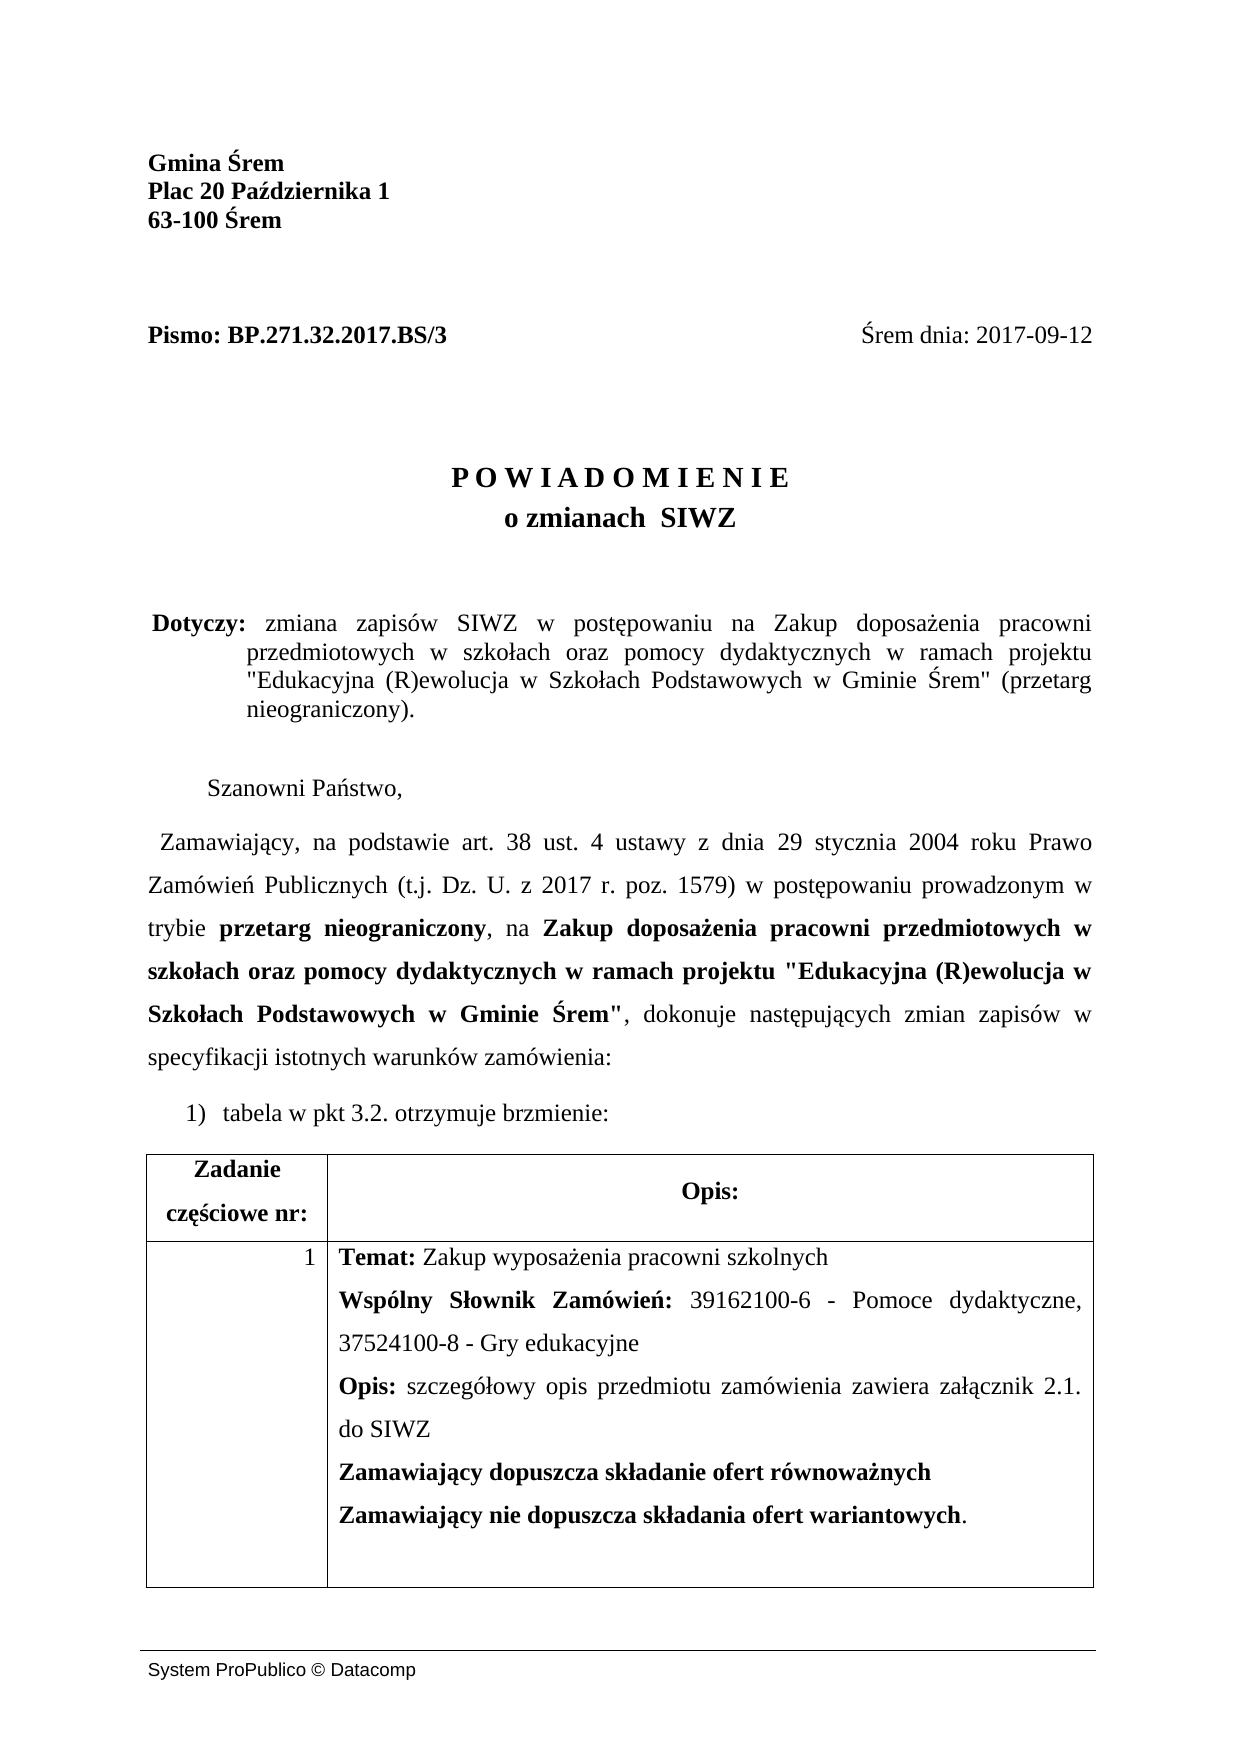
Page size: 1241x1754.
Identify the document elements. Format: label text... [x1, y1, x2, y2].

text Plac 20 Października 1 [148, 176, 1092, 205]
subtitle P O W I A D O M I E N I E [148, 460, 1092, 494]
text Szanowni Państwo, [207, 773, 1092, 802]
table_cell Temat: Zakup wyposażenia pracowni szkolnych Wspólny Słownik Zamówień: 39162100-6 - Pomoce dydaktyczne, 37524100-8 - Gry edukacyjne Opis: szczegółowy opis przedmiotu zamówienia zawiera załącznik 2.1. do SIWZ Zamawiający dopuszcza składanie ofert równoważnych Zamawiający nie dopuszcza składania ofert wariantowych. [328, 1242, 1093, 1587]
table_cell 1 [147, 1242, 327, 1587]
table_header Opis: [328, 1155, 1093, 1241]
text Gmina Śrem [148, 148, 1092, 176]
list tabela w pkt 3.2. otrzymuje brzmienie: [185, 1098, 1092, 1127]
text Pismo: BP.271.32.2017.BS/3 Śrem dnia: 2017-09-12 [148, 320, 1092, 349]
text Zamawiający, na podstawie art. 38 ust. 4 ustawy z dnia 29 stycznia 2004 roku Prawo Zamówień Publicznych (t.j. Dz. U. z 2017 r. poz. 1579) w postępowaniu prowadzonym w trybie przetarg nieograniczony, na Zakup doposażenia pracowni przedmiotowych w szkołach oraz pomocy dydaktycznych w ramach projektu "Edukacyjna (R)ewolucja w Szkołach Podstawowych w Gminie Śrem", dokonuje następujących zmian zapisów w specyfikacji istotnych warunków zamówienia: [148, 827, 1092, 1071]
text 63-100 Śrem [148, 205, 1092, 234]
subtitle o zmianach SIWZ [148, 500, 1092, 533]
table_header Zadanie częściowe nr: [147, 1155, 327, 1241]
text Dotyczy: zmiana zapisów SIWZ w postępowaniu na Zakup doposażenia pracowni przedmiotowych w szkołach oraz pomocy dydaktycznych w ramach projektu "Edukacyjna (R)ewolucja w Szkołach Podstawowych w Gminie Śrem" (przetarg nieograniczony). [152, 608, 1092, 723]
